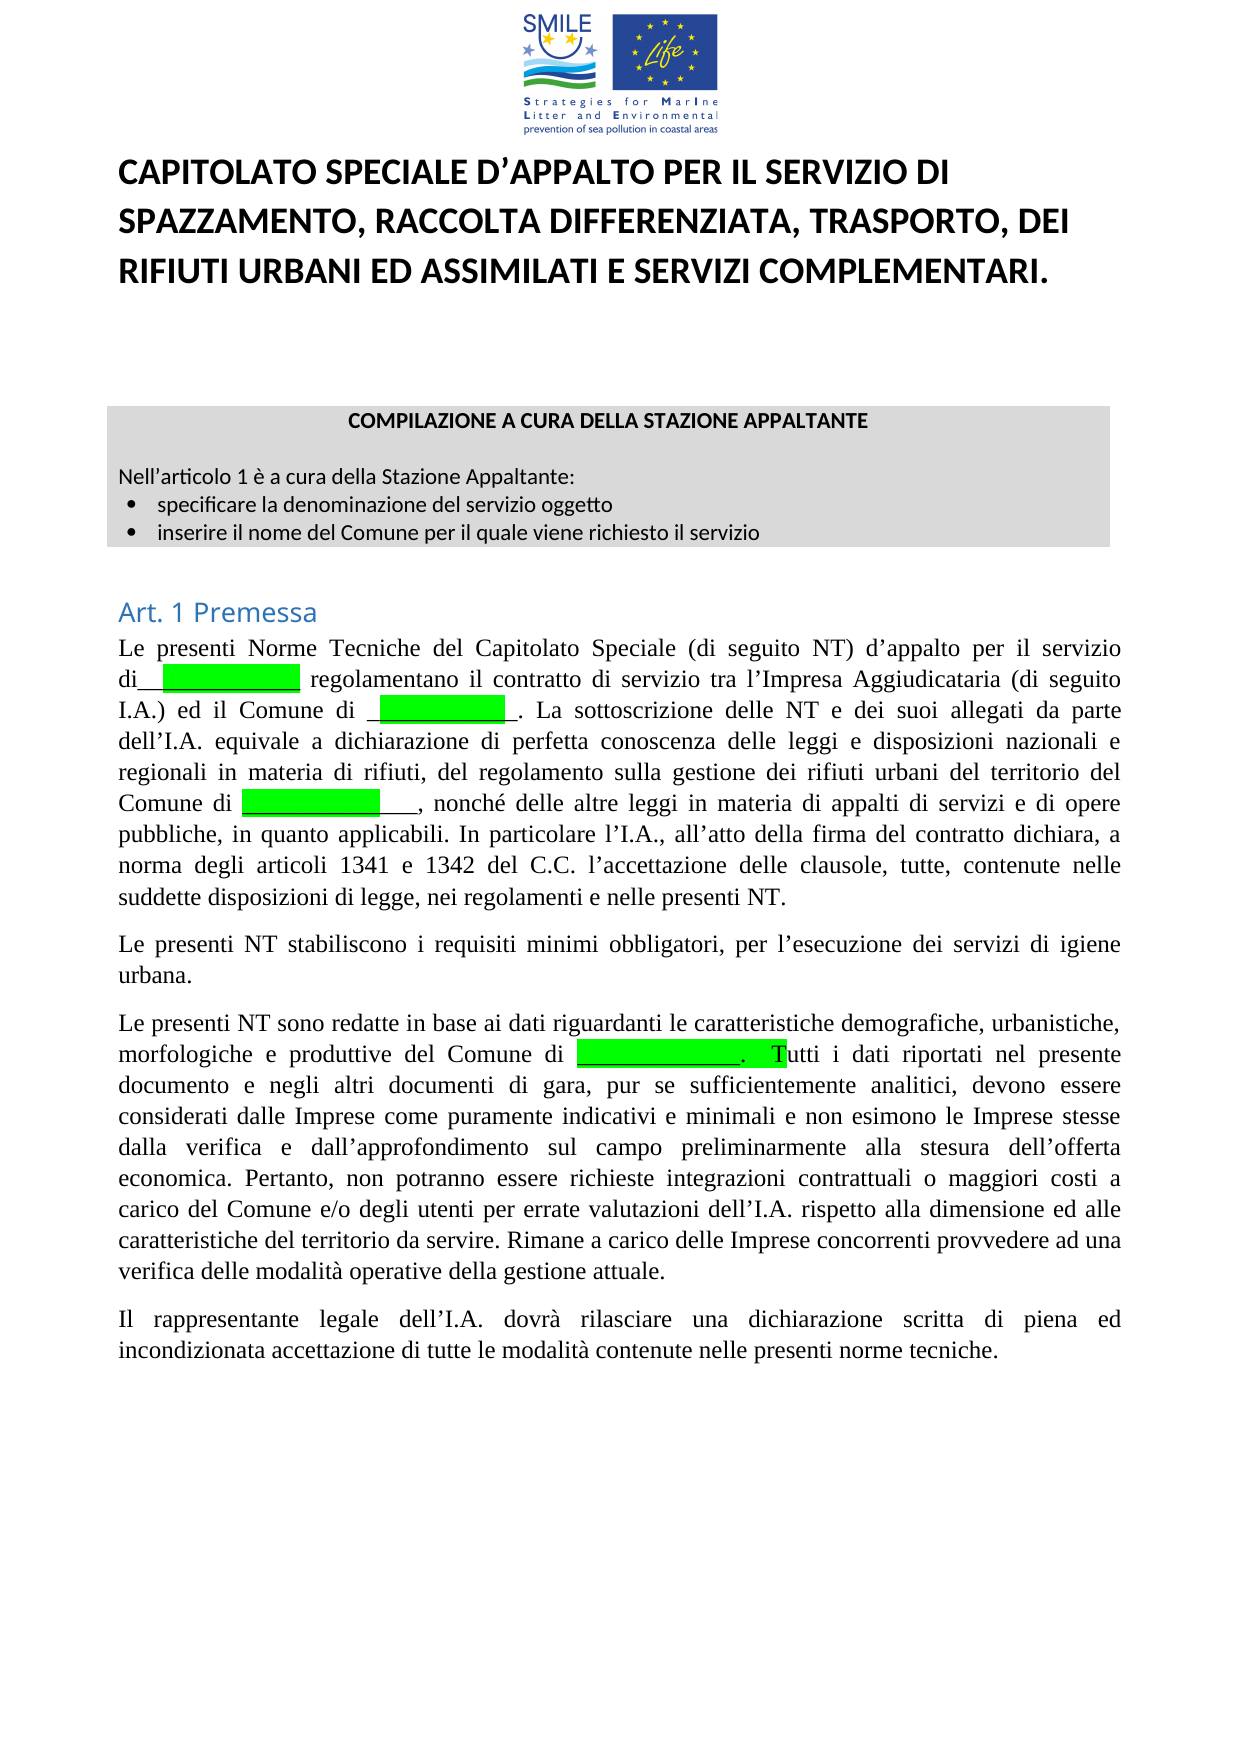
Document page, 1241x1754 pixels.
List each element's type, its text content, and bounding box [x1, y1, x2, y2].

text Le presenti NT sono redatte in base ai dati riguardanti le caratteristiche demografiche, urbanistiche, morfologiche e produttive del Comune di _____________. Tutti i dati riportati nel presente documento e negli altri documenti di gara, pur se sufficientemente analitici, devono essere considerati dalle Imprese come puramente indicativi e minimali e non esimono le Imprese stesse dalla verifica e dall’approfondimento sul campo preliminarmente alla stesura dell’offerta economica. Pertanto, non potranno essere richieste integrazioni contrattuali o maggiori costi a carico del Comune e/o degli utenti per errate valutazioni dell’I.A. rispetto alla dimensione ed alle caratteristiche del territorio da servire. Rimane a carico delle Imprese concorrenti provvedere ad una verifica delle modalità operative della gestione attuale. [118, 1008, 1122, 1285]
text Il rappresentante legale dell’I.A. dovrà rilasciare una dichiarazione scritta di piena ed incondizionata accettazione di tutte le modalità contenute nelle presenti norme tecniche. [118, 1304, 1122, 1364]
text Le presenti Norme Tecniche del Capitolato Speciale (di seguito NT) d’appalto per il servizio di_____________ regolamentano il contratto di servizio tra l’Impresa Aggiudicataria (di seguito I.A.) ed il Comune di ____________. La sottoscrizione delle NT e dei suoi allegati da parte dell’I.A. equivale a dichiarazione di perfetta conoscenza delle leggi e disposizioni nazionali e regionali in materia di rifiuti, del regolamento sulla gestione dei rifiuti urbani del territorio del Comune di ______________, nonché delle altre leggi in materia di appalti di servizi e di opere pubbliche, in quanto applicabili. In particolare l’I.A., all’atto della firma del contratto dichiara, a norma degli articoli 1341 e 1342 del C.C. l’accettazione delle clausole, tutte, contenute nelle suddette disposizioni di legge, nei regolamenti e nelle presenti NT. [118, 633, 1122, 910]
picture [522, 14, 718, 135]
text Le presenti NT stabiliscono i requisiti minimi obbligatori, per l’esecuzione dei servizi di igiene urbana. [118, 929, 1122, 989]
text CAPITOLATO SPECIALE D’APPALTO PER IL SERVIZIO DI SPAZZAMENTO, RACCOLTA DIFFERENZIATA, TRASPORTO, DEI RIFIUTI URBANI ED ASSIMILATI E SERVIZI COMPLEMENTARI. [118, 148, 1122, 292]
table_header COMPILAZIONE A CURA DELLA STAZIONE APPALTANTE Nell’articolo 1 è a cura della Stazione Appaltante: specificare la denominazione del servizio oggetto inserire il nome del Comune per il quale viene richiesto il servizio [107, 406, 1110, 547]
subtitle Art. 1 Premessa [118, 593, 1122, 630]
